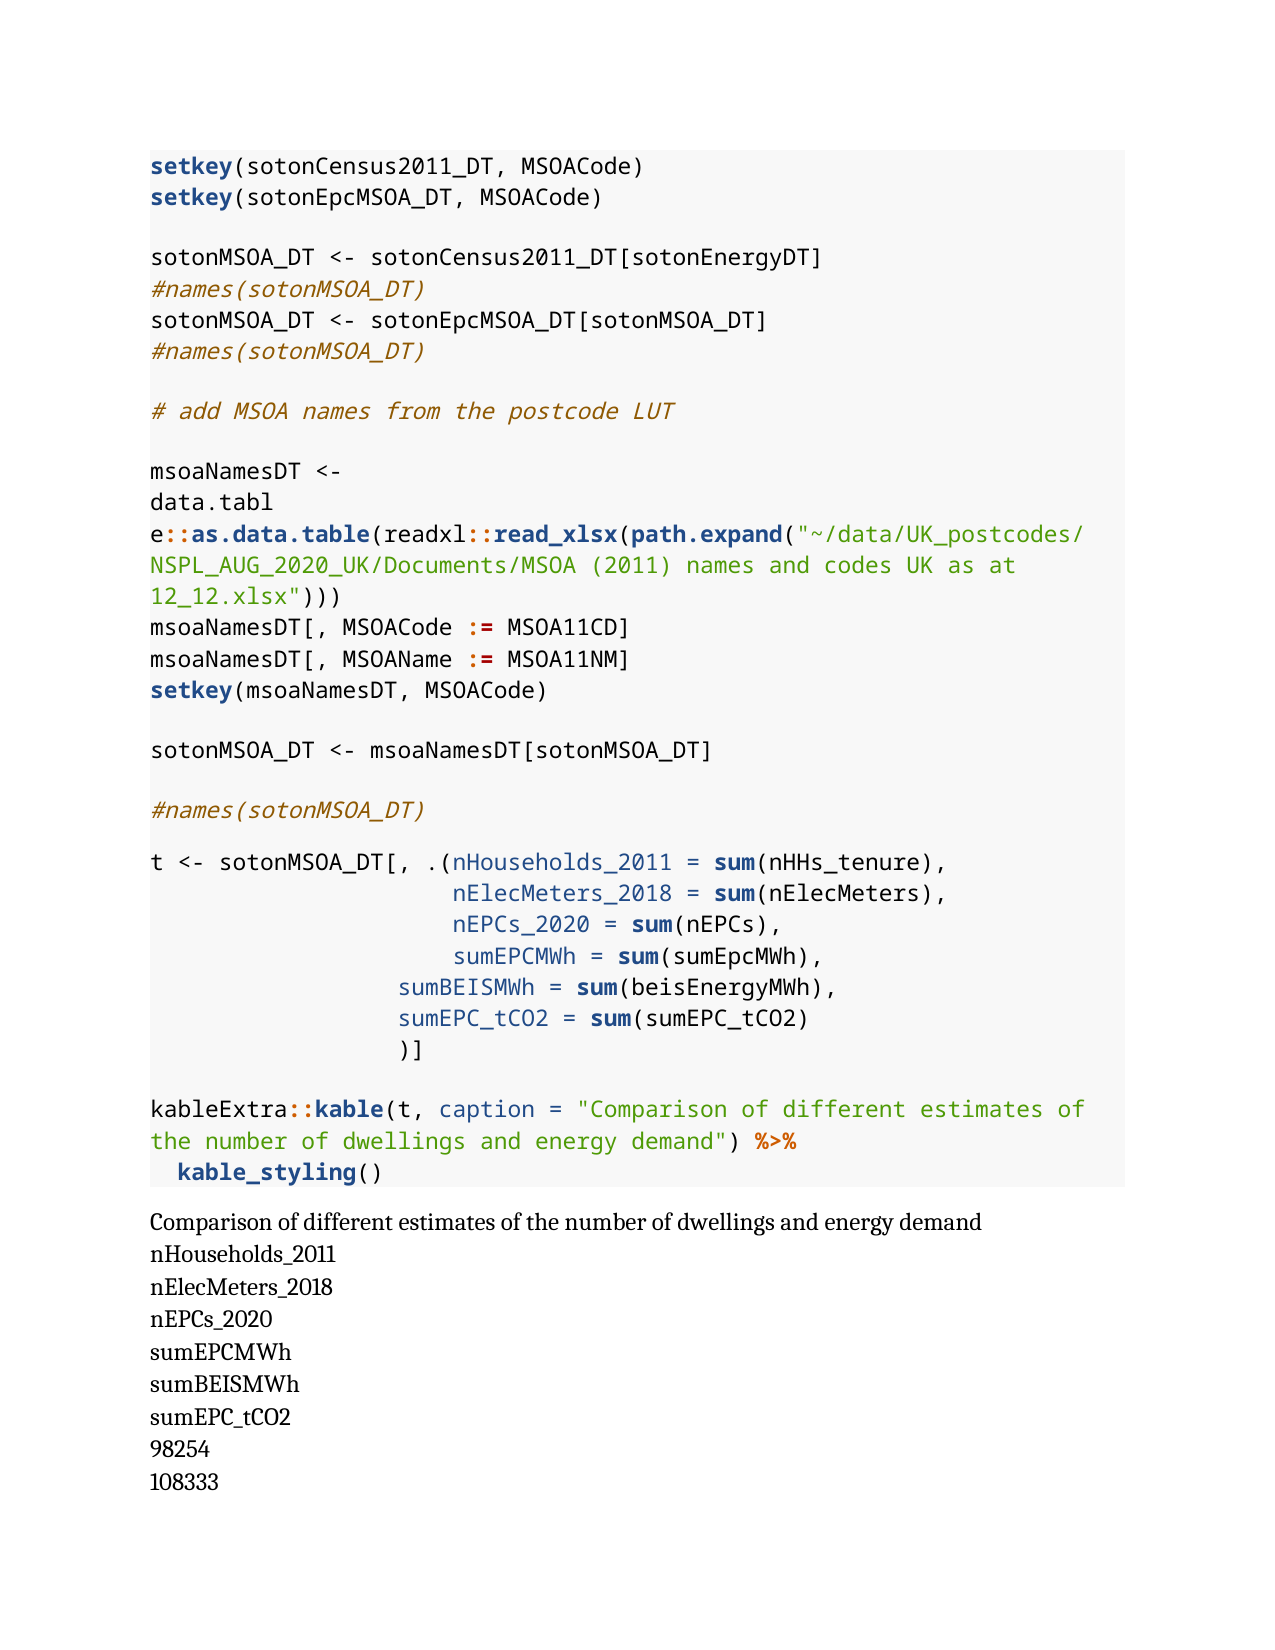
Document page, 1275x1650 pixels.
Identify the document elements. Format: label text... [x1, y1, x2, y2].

text sumBEISMWh [150, 1370, 1125, 1399]
text nElecMeters_2018 [150, 1273, 1125, 1302]
text sumEPC_tCO2 [150, 1403, 1125, 1432]
text 108333 [150, 1468, 1125, 1497]
text Comparison of different estimates of the number of dwellings and energy demand [150, 1208, 1125, 1237]
text nHouseholds_2011 [150, 1240, 1125, 1269]
text sumEPCMWh [150, 1338, 1125, 1367]
text t <- sotonMSOA_DT[, .(nHouseholds_2011 = sum(nHHs_tenure), nElecMeters_2018 = sum(nElecMeters), nEPCs_2020 = sum(nEPCs), sumEPCMWh = sum(sumEpcMWh), sumBEISMWh = sum(beisEnergyMWh), sumEPC_tCO2 = sum(sumEPC_tCO2) )] kableExtra::kable(t, caption = "Comparison of different estimates of the number of dwellings and energy demand") %>% kable_styling() [150, 846, 1125, 1187]
text nEPCs_2020 [150, 1305, 1125, 1334]
text 98254 [150, 1435, 1125, 1464]
